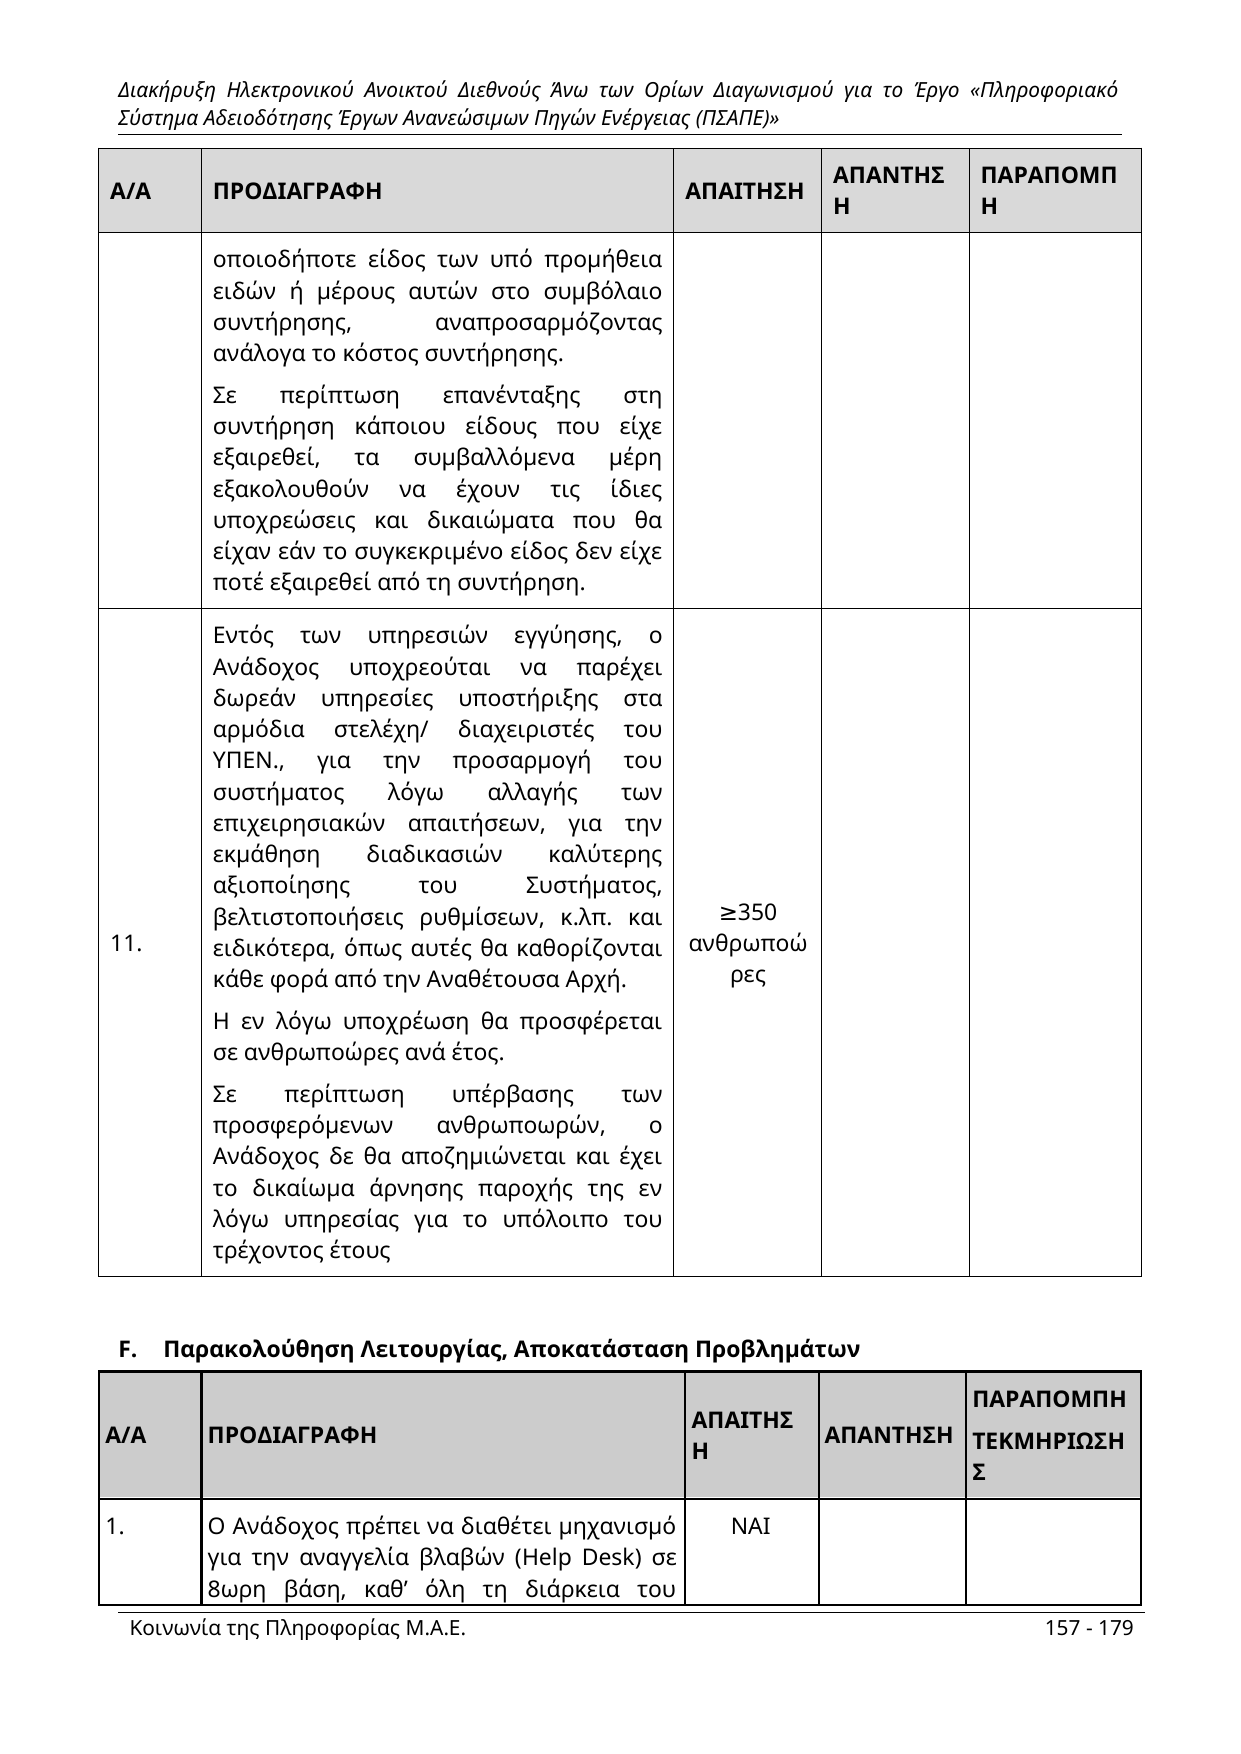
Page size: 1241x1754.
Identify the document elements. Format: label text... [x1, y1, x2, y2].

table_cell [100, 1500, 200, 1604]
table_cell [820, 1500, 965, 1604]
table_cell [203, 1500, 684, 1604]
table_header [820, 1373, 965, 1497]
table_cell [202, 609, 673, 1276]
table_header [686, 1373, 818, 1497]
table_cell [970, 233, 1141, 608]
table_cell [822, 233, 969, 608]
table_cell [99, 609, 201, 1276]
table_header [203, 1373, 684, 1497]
subtitle Παρακολούθηση Λειτουργίας, Αποκατάσταση Προβλημάτων [118, 1333, 1122, 1364]
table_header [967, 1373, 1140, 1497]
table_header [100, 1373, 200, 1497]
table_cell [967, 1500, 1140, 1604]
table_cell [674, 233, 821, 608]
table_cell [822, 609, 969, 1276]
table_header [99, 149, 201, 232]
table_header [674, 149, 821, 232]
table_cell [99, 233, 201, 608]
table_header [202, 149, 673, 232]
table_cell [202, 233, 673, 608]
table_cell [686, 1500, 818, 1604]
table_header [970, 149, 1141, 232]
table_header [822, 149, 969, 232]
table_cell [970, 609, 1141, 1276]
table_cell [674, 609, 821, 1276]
